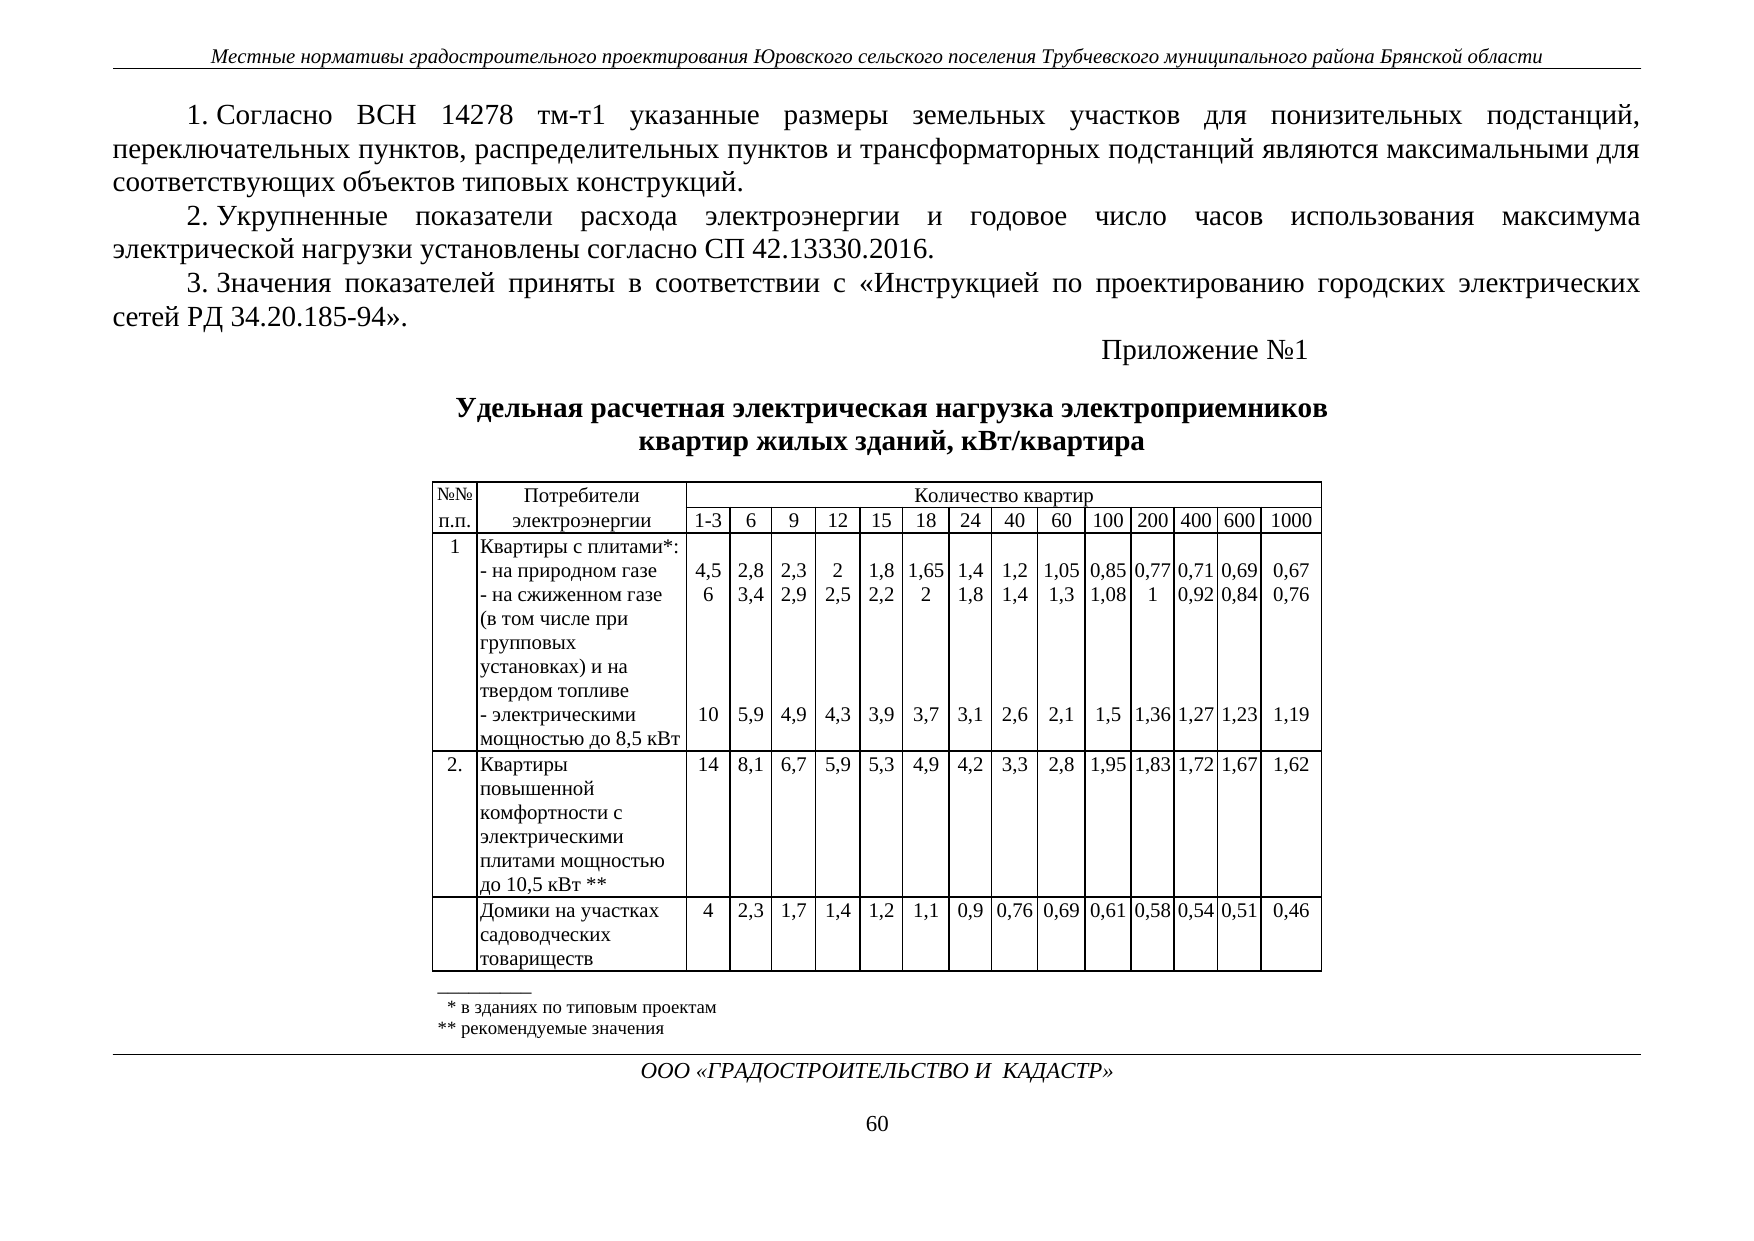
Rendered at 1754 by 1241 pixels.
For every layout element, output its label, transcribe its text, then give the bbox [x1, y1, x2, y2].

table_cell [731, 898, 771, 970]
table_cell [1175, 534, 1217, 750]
text _________ [408, 972, 1641, 996]
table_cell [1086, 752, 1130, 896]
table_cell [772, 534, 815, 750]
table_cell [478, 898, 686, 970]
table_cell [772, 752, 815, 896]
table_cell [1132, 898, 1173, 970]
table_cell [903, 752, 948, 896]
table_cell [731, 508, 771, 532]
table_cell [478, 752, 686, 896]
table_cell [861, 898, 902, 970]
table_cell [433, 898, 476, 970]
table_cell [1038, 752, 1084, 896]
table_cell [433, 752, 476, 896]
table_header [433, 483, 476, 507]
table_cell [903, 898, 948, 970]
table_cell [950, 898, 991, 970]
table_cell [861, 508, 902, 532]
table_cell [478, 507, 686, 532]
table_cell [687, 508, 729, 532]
text * в зданиях по типовым проектам [408, 996, 1641, 1017]
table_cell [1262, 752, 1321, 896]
text Приложение №1 [112, 332, 1308, 366]
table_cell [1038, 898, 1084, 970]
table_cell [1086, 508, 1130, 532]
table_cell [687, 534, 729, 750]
text ** рекомендуемые значения [408, 1017, 1641, 1039]
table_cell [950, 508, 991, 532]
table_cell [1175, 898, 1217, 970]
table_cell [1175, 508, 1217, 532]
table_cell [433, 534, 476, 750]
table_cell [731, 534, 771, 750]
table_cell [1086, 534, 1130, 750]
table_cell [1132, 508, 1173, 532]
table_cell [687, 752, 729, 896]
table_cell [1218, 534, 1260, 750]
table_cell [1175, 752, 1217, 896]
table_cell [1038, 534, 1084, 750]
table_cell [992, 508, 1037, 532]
list Значения показателей приняты в соответствии с «Инструкцией по проектированию городских электрических сетей РД 34.20.185-94». [112, 265, 1641, 332]
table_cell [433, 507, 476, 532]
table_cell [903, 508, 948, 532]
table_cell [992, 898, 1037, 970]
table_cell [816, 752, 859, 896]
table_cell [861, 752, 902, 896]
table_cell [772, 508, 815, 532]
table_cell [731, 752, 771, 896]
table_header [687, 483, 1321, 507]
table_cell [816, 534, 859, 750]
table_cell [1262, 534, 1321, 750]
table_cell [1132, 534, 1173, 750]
text Удельная расчетная электрическая нагрузка электроприемников [112, 390, 1641, 423]
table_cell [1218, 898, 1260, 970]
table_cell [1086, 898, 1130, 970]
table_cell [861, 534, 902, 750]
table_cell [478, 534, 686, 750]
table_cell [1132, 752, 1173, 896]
list Согласно ВСН 14278 тм-т1 указанные размеры земельных участков для понизительных подстанций, переключательных пунктов, распределительных пунктов и трансформаторных подстанций являются максимальными для соответствующих объектов типовых конструкций. [112, 97, 1641, 198]
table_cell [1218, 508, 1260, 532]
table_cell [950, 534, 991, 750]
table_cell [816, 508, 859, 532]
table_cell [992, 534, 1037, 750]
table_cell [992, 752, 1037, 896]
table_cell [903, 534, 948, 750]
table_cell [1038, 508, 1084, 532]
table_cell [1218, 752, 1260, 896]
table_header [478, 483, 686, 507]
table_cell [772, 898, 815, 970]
list Укрупненные показатели расхода электроэнергии и годовое число часов использования максимума электрической нагрузки установлены согласно СП 42.13330.2016. [112, 198, 1641, 265]
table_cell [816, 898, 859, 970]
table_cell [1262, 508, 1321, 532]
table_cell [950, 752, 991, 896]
text квартир жилых зданий, кВт/квартира [112, 423, 1641, 457]
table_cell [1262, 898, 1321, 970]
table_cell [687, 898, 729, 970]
